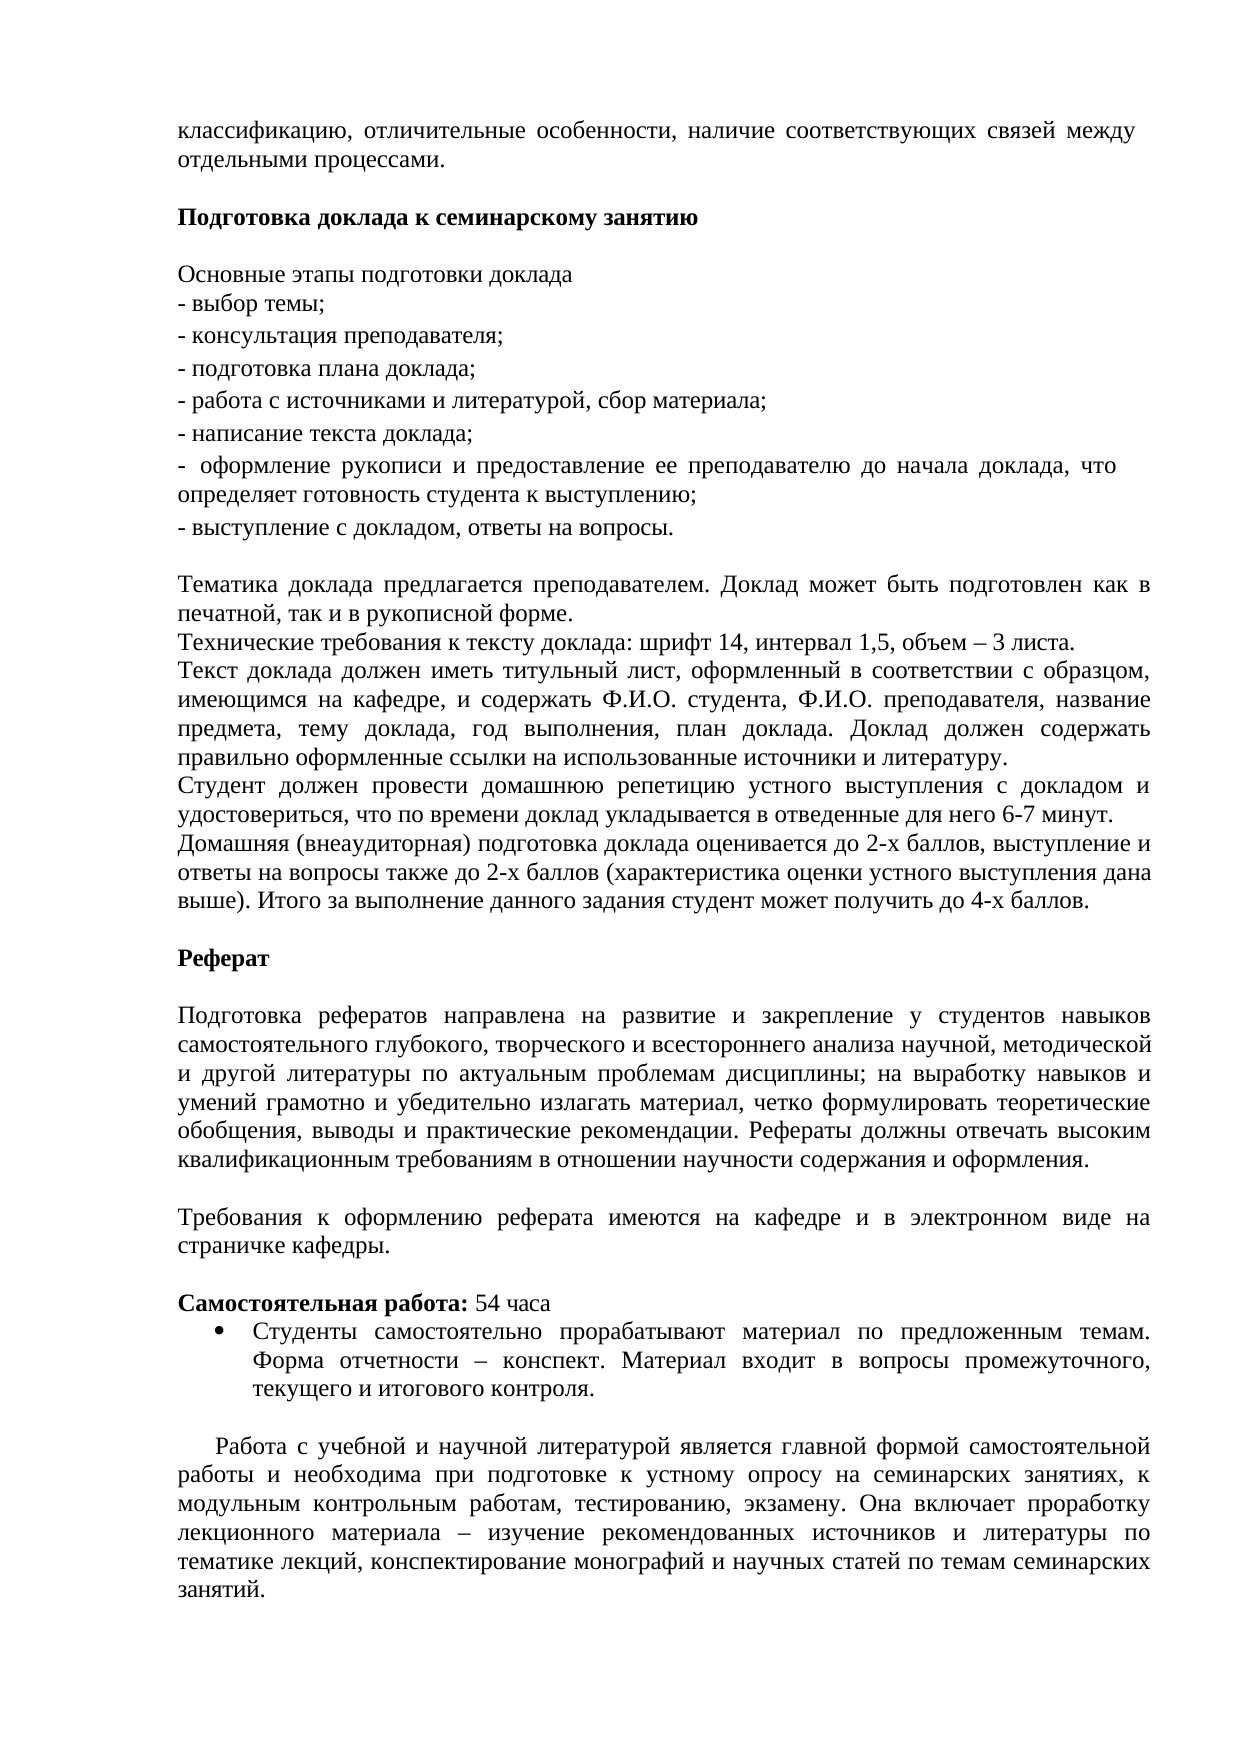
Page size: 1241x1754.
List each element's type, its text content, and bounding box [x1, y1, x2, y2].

subtitle Реферат [177, 943, 1232, 972]
subtitle Подготовка доклада к семинарскому занятию [177, 202, 1232, 231]
text Самостоятельная работа: 54 часа [177, 1288, 1232, 1317]
text Требования к оформлению реферата имеются на кафедре и в электронном виде на страничке кафедры. [177, 1202, 1152, 1259]
list выбор темы; [177, 288, 1232, 317]
list консультация преподавателя; [177, 320, 1232, 349]
list работа с источниками и литературой, сбор материала; [177, 385, 1232, 414]
text Работа с учебной и научной литературой является главной формой самостоятельной работы и необходима при подготовке к устному опросу на семинарских занятиях, к модульным контрольным работам, тестированию, экзамену. Она включает проработку лекционного материала – изучение рекомендованных источников и литературы по тематике лекций, конспектирование монографий и научных статей по темам семинарских занятий. [177, 1431, 1151, 1603]
list выступление с докладом, ответы на вопросы. [177, 512, 1232, 540]
text Основные этапы подготовки доклада [177, 259, 1232, 288]
list подготовка плана доклада; [177, 353, 1232, 382]
text Домашняя (внеаудиторная) подготовка доклада оценивается до 2-х баллов, выступление и ответы на вопросы также до 2-х баллов (характеристика оценки устного выступления дана выше). Итого за выполнение данного задания студент может получить до 4-х баллов. [177, 828, 1152, 914]
text Текст доклада должен иметь титульный лист, оформленный в соответствии с образцом, имеющимся на кафедре, и содержать Ф.И.О. студента, Ф.И.О. преподавателя, название предмета, тему доклада, год выполнения, план доклада. Доклад должен содержать правильно оформленные ссылки на использованные источники и литературу. [177, 655, 1152, 770]
list написание текста доклада; [177, 418, 1232, 447]
list оформление рукописи и предоставление ее преподавателю до начала доклада, что определяет готовность студента к выступлению; [177, 450, 1151, 508]
text Студент должен провести домашнюю репетицию устного выступления с докладом и удостовериться, что по времени доклад укладывается в отведенные для него 6-7 минут. [177, 770, 1151, 828]
text классификацию, отличительные особенности, наличие соответствующих связей между отдельными процессами. [177, 115, 1232, 173]
text Технические требования к тексту доклада: шрифт 14, интервал 1,5, объем – 3 листа. [177, 627, 1232, 655]
text Подготовка рефератов направлена на развитие и закрепление у студентов навыков самостоятельного глубокого, творческого и всестороннего анализа научной, методической и другой литературы по актуальным проблемам дисциплины; на выработку навыков и умений грамотно и убедительно излагать материал, четко формулировать теоретические обобщения, выводы и практические рекомендации. Рефераты должны отвечать высоким квалификационным требованиям в отношении научности содержания и оформления. [177, 1000, 1152, 1173]
text Тематика доклада предлагается преподавателем. Доклад может быть подготовлен как в печатной, так и в рукописной форме. [177, 569, 1152, 627]
list Студенты самостоятельно прорабатывают материал по предложенным темам. Форма отчетности – конспект. Материал входит в вопросы промежуточного, текущего и итогового контроля. [215, 1317, 1151, 1402]
